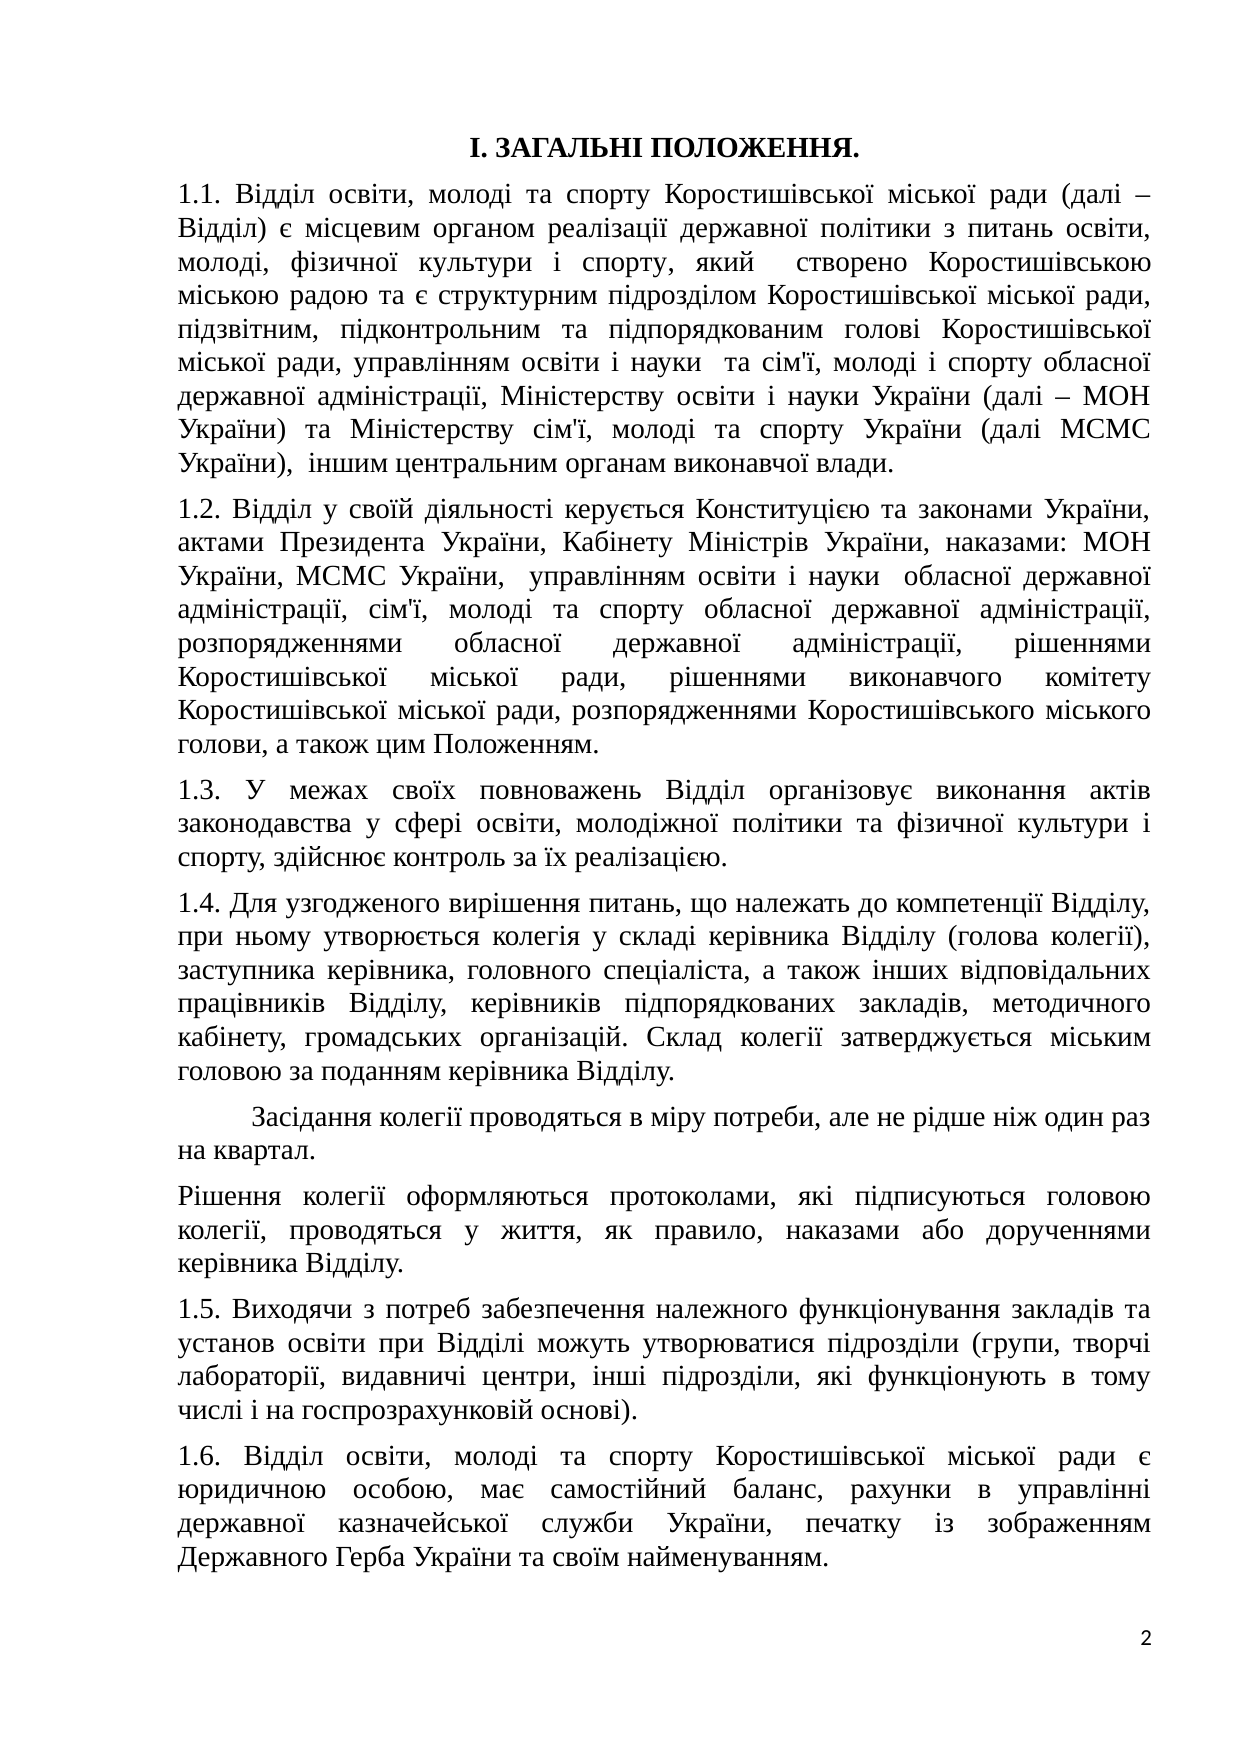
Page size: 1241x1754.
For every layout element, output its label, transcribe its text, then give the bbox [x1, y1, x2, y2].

text 1.3. У межах своїх повноважень Відділ організовує виконання актів законодавства у сфері освіти, молодіжної політики та фізичної культури і спорту, здійснює контроль за їх реалізацією. [177, 772, 1152, 872]
text І. ЗАГАЛЬНІ ПОЛОЖЕННЯ. [177, 131, 1152, 164]
text Засідання колегії проводяться в міру потреби, але не рідше ніж один раз на квартал. [177, 1099, 1152, 1166]
text Рішення колегії оформляються протоколами, які підписуються головою колегії, проводяться у життя, як правило, наказами або дорученнями керівника Відділу. [177, 1178, 1152, 1279]
text 1.5. Виходячи з потреб забезпечення належного функціонування закладів та установ освіти при Відділі можуть утворюватися підрозділи (групи, творчі лабораторії, видавничі центри, інші підрозділи, які функціонують в тому числі і на госпрозрахунковій основі). [177, 1291, 1152, 1426]
text 1.6. Відділ освіти, молоді та спорту Коростишівської міської ради є юридичною особою, має самостійний баланс, рахунки в управлінні державної казначейської служби України, печатку із зображенням Державного Герба України та своїм найменуванням. [177, 1438, 1152, 1572]
text 1.1. Відділ освіти, молоді та спорту Коростишівської міської ради (далі – Відділ) є місцевим органом реалізації державної політики з питань освіти, молоді, фізичної культури і спорту, який створено Коростишівською міською радою та є структурним підрозділом Коростишівської міської ради, підзвітним, підконтрольним та підпорядкованим голові Коростишівської міської ради, управлінням освіти і науки та сім'ї, молоді і спорту обласної державної адміністрації, Міністерству освіти і науки України (далі – МОН України) та Міністерству сім'ї, молоді та спорту України (далі МСМС України), іншим центральним органам виконавчої влади. [177, 177, 1152, 478]
text 1.4. Для узгодженого вирішення питань, що належать до компетенції Відділу, при ньому утворюється колегія у складі керівника Відділу (голова колегії), заступника керівника, головного спеціаліста, а також інших відповідальних працівників Відділу, керівників підпорядкованих закладів, методичного кабінету, громадських організацій. Склад колегії затверджується міським головою за поданням керівника Відділу. [177, 885, 1152, 1086]
text 1.2. Відділ у своїй діяльності керується Конституцією та законами України, актами Президента України, Кабінету Міністрів України, наказами: МОН України, МСМС України, управлінням освіти і науки обласної державної адміністрації, сім'ї, молоді та спорту обласної державної адміністрації, розпорядженнями обласної державної адміністрації, рішеннями Коростишівської міської ради, рішеннями виконавчого комітету Коростишівської міської ради, розпорядженнями Коростишівського міського голови, а також цим Положенням. [177, 491, 1152, 759]
